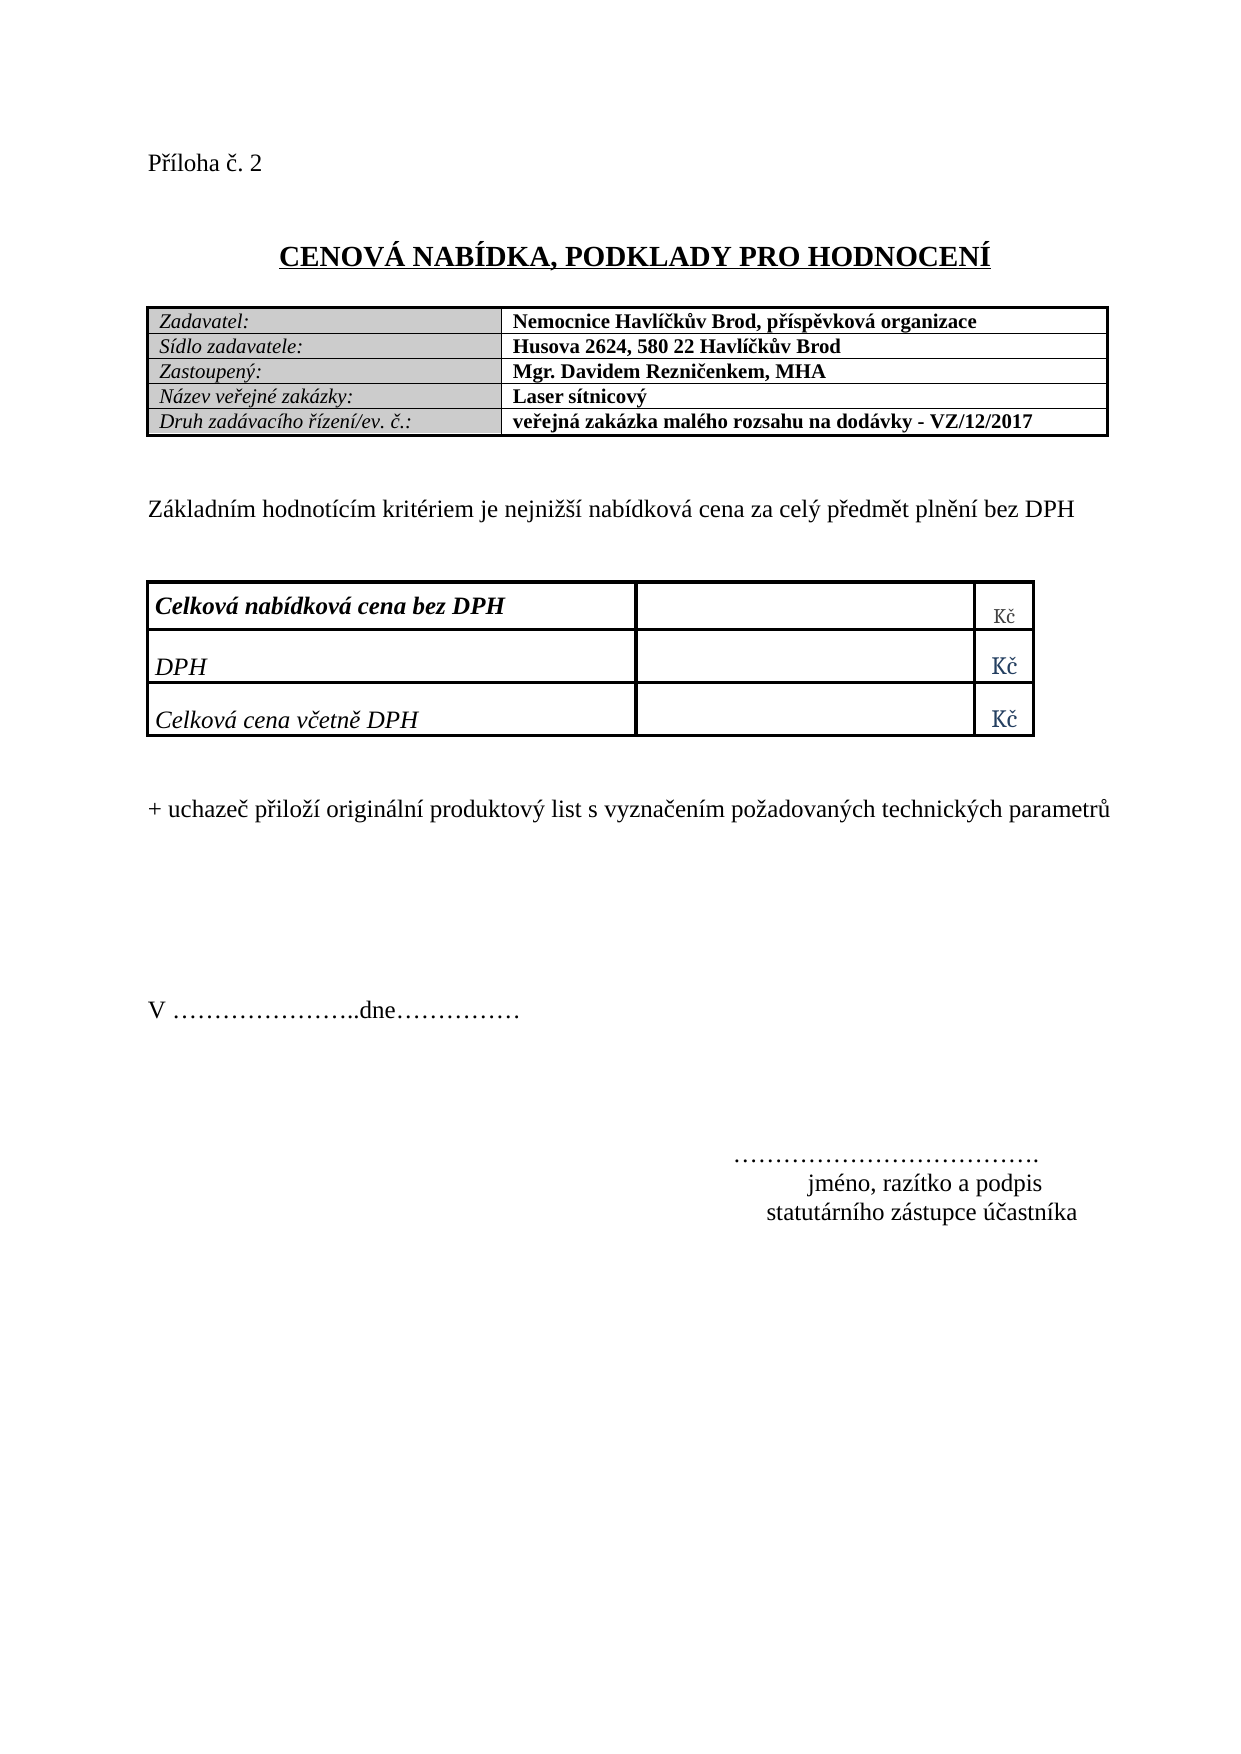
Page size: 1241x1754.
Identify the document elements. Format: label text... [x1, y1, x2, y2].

table_cell Sídlo zadavatele: [149, 334, 501, 358]
text jméno, razítko a podpis [590, 1168, 1122, 1197]
table_cell Celková cena včetně DPH [149, 684, 634, 734]
table_cell Druh zadávacího řízení/ev. č.: [149, 409, 501, 433]
table_header Celková nabídková cena bez DPH [149, 584, 634, 628]
table_cell Laser sítnicový [502, 384, 1106, 408]
table_cell [638, 684, 973, 734]
table_cell veřejná zakázka malého rozsahu na dodávky - VZ/12/2017 [502, 409, 1106, 433]
text Příloha č. 2 [148, 148, 1122, 176]
table_header Kč [976, 584, 1032, 628]
table_header [638, 584, 973, 628]
table_cell Husova 2624, 580 22 Havlíčkův Brod [502, 334, 1106, 358]
subtitle CENOVÁ NABÍDKA, PODKLADY PRO HODNOCENÍ [148, 239, 1122, 272]
table_cell [638, 631, 973, 681]
text ………………………………. [664, 1139, 1122, 1168]
text V …………………..dne…………… [148, 996, 1122, 1024]
table_cell DPH [149, 631, 634, 681]
table_header Zadavatel: [149, 309, 501, 333]
text Základním hodnotícím kritériem je nejnižší nabídková cena za celý předmět plnění bez DPH [148, 494, 1122, 523]
text statutárního zástupce účastníka [148, 1197, 1122, 1226]
table_cell Kč [976, 631, 1032, 681]
table_cell Mgr. Davidem Rezničenkem, MHA [502, 359, 1106, 383]
table_cell Název veřejné zakázky: [149, 384, 501, 408]
text + uchazeč přiloží originální produktový list s vyznačením požadovaných technických parametrů [148, 794, 1122, 823]
table_header Nemocnice Havlíčkův Brod, příspěvková organizace [502, 309, 1106, 333]
table_cell Kč [976, 684, 1032, 734]
table_cell Zastoupený: [149, 359, 501, 383]
